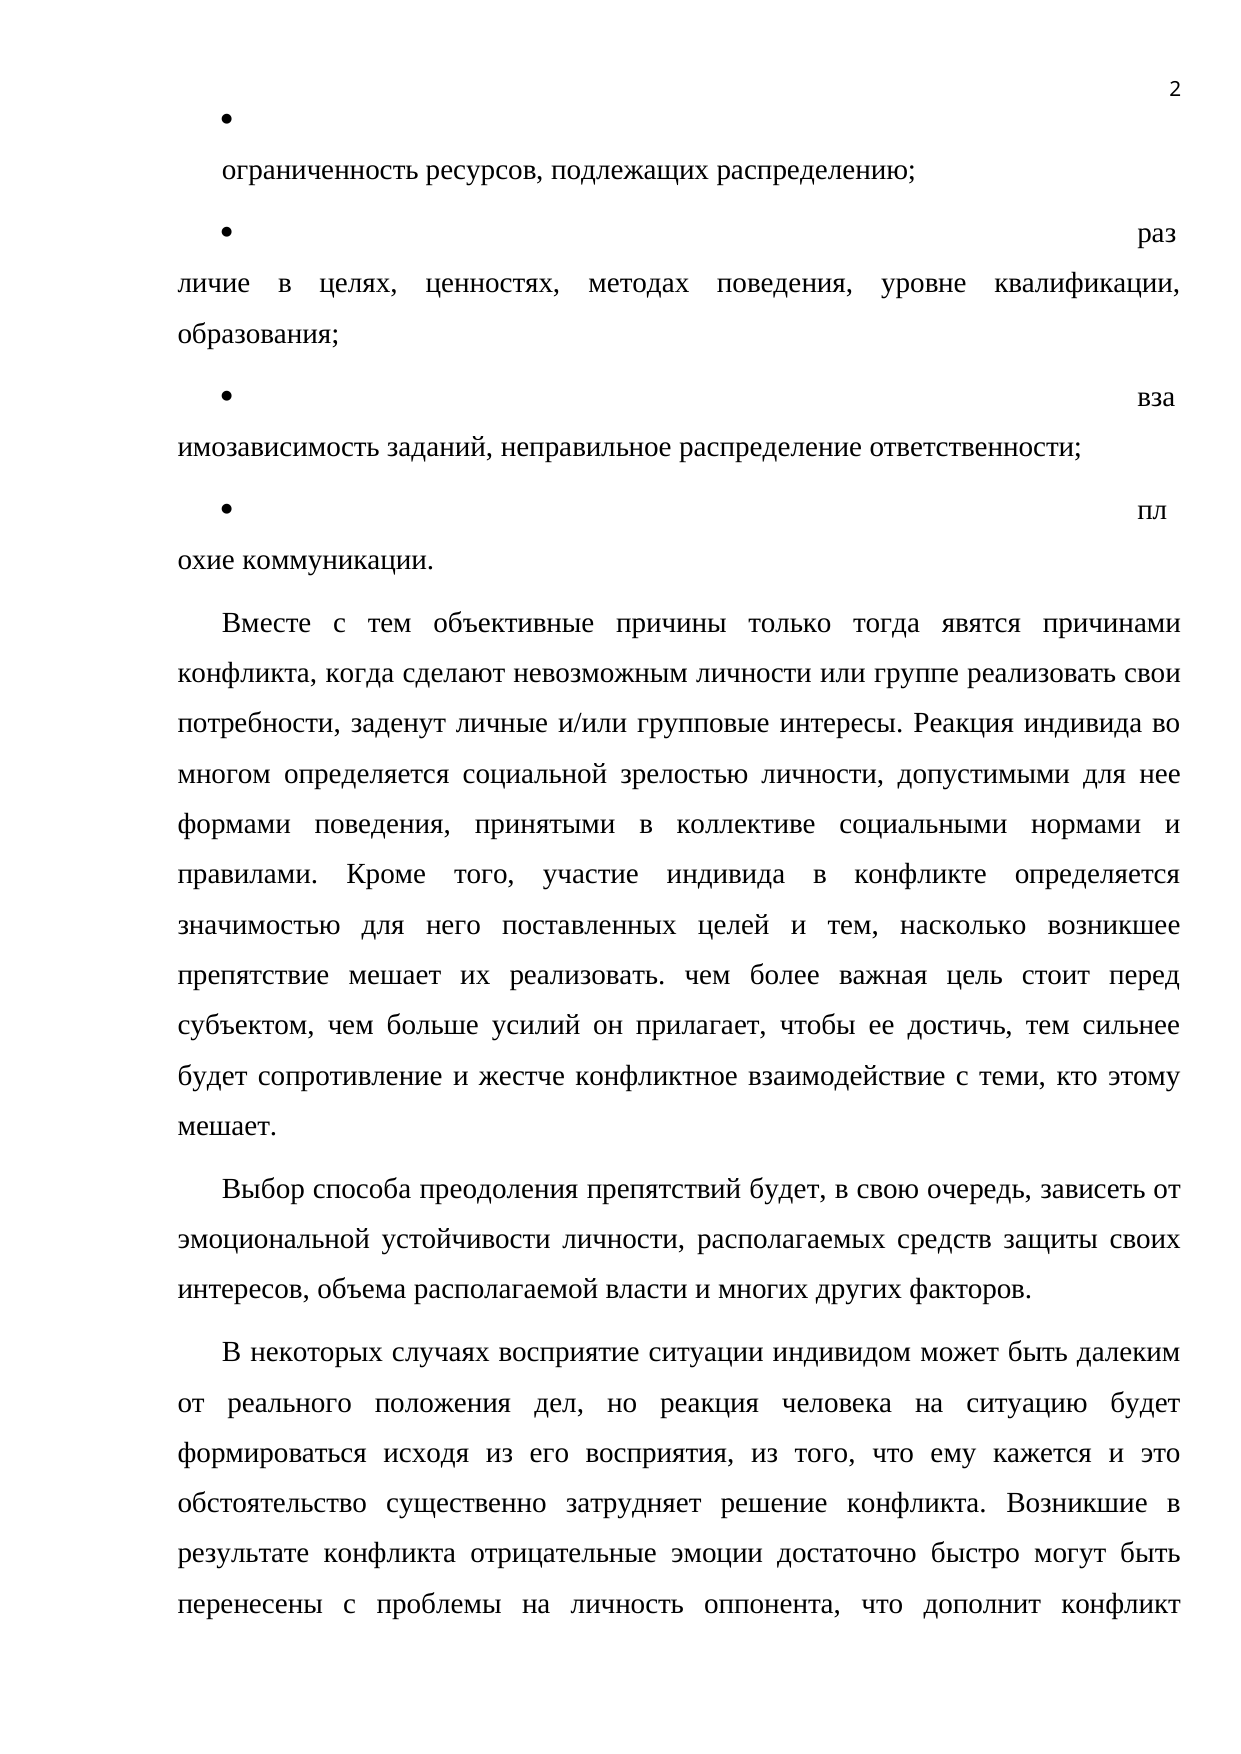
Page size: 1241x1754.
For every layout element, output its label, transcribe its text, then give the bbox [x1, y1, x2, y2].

list плохие коммуникации. [177, 492, 1181, 576]
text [177, 1334, 1181, 1620]
text Вместе с тем объективные причины только тогда явятся причинами конфликта, когда сделают невозможным личности или группе реализовать свои потребности, заденут личные и/или групповые интересы. Реакция индивида во многом определяется социальной зрелостью личности, допустимыми для нее формами поведения, принятыми в коллективе социальными нормами и правилами. Кроме того, участие индивида в конфликте определяется значимостью для него поставленных целей и тем, насколько возникшее препятствие мешает их реализовать. чем более важная цель стоит перед субъектом, чем больше усилий он прилагает, чтобы ее достичь, тем сильнее будет сопротивление и жестче конфликтное взаимодействие с теми, кто этому мешает. [177, 605, 1181, 1142]
text Выбор способа преодоления препятствий будет, в свою очередь, зависеть от эмоциональной устойчивости личности, располагаемых средств защиты своих интересов, объема располагаемой власти и многих других факторов. [177, 1171, 1181, 1305]
list взаимозависимость заданий, неправильное распределение ответственности; [177, 379, 1181, 463]
list ограниченность ресурсов, подлежащих распределению; [177, 102, 1181, 186]
list различие в целях, ценностях, методах поведения, уровне квалификации, образования; [177, 216, 1181, 350]
